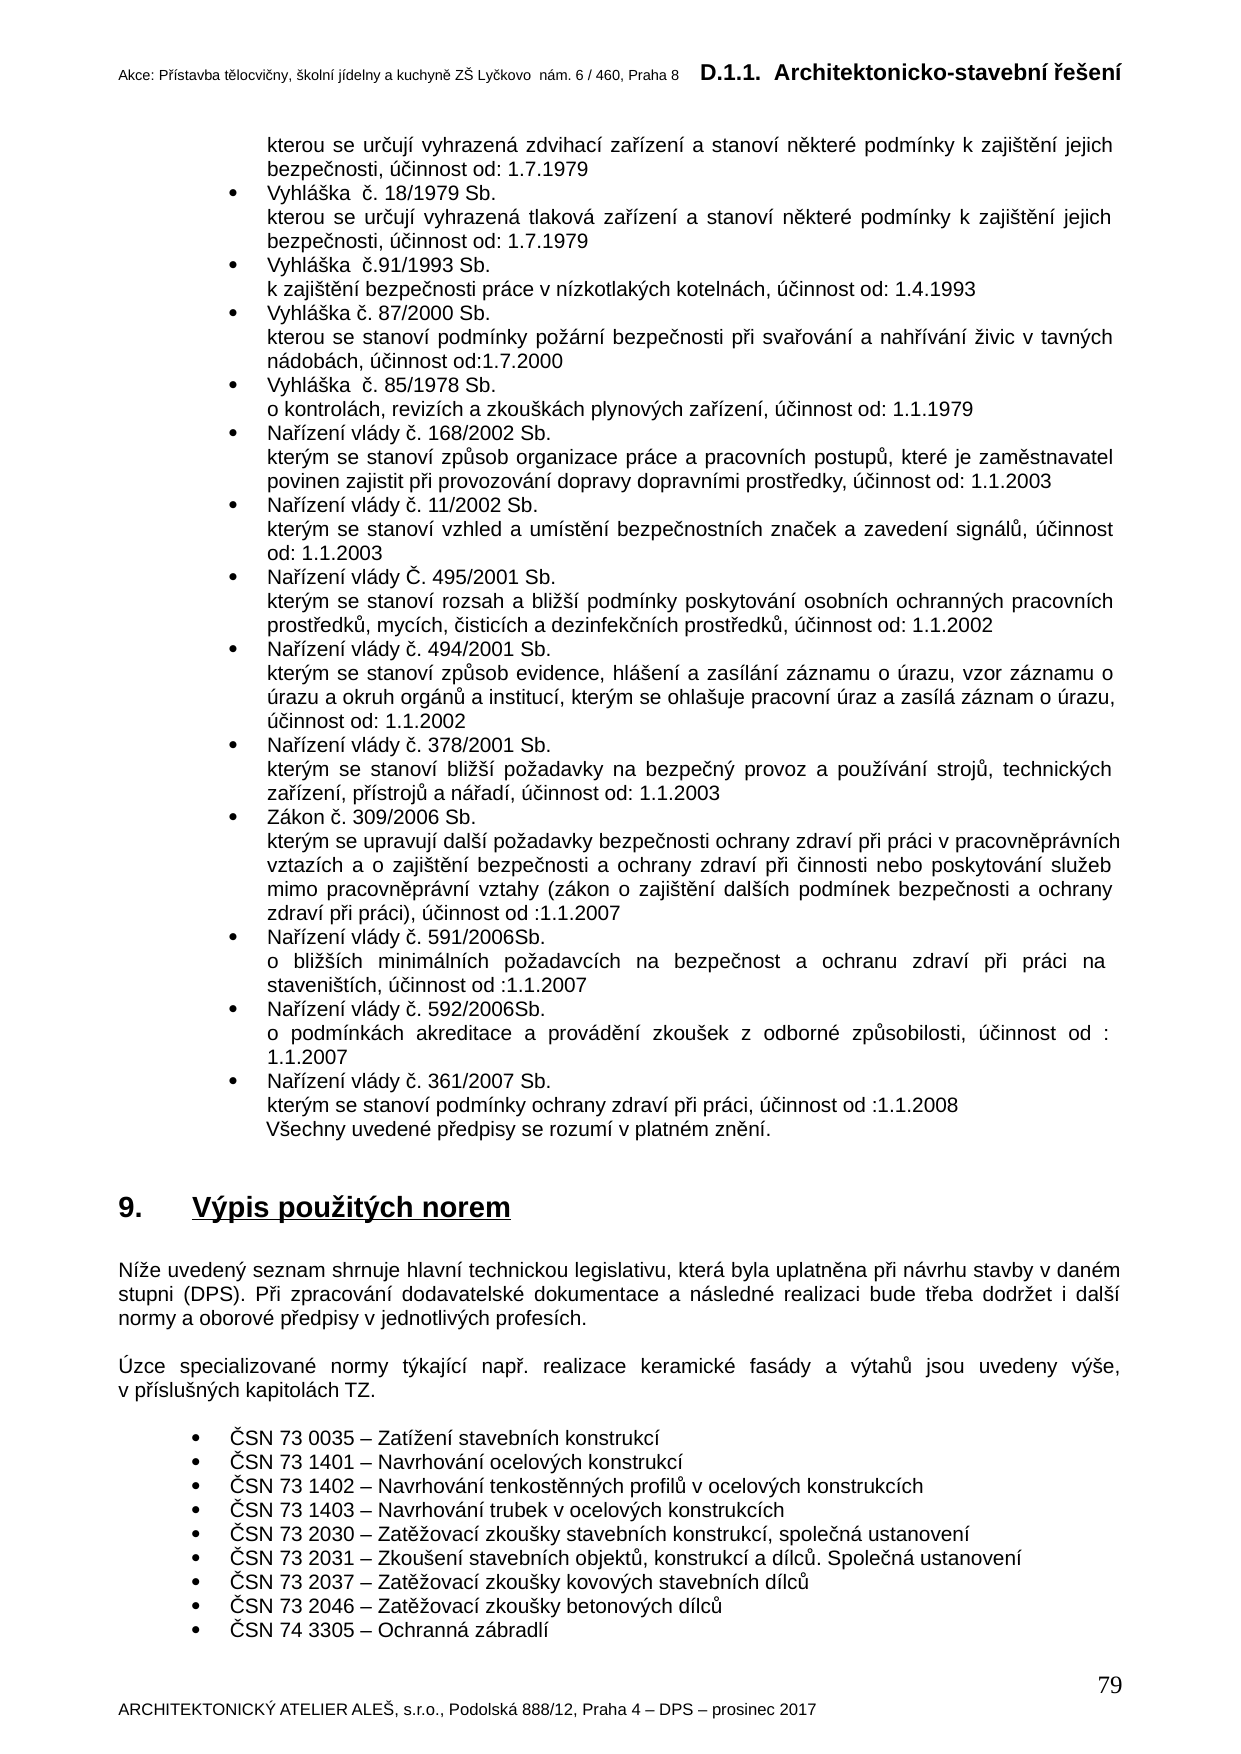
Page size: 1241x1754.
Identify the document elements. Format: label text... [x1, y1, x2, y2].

list Nařízení vlády č. 591/2006Sb. [229, 925, 1122, 949]
list Nařízení vlády č. 592/2006Sb. [229, 997, 1122, 1021]
text k zajištění bezpečnosti práce v nízkotlakých kotelnách, účinnost od: 1.4.1993 [118, 277, 1122, 301]
list ČSN 73 1403 – Navrhování trubek v ocelových konstrukcích [192, 1498, 1122, 1522]
list ČSN 73 2046 – Zatěžovací zkoušky betonových dílců [192, 1594, 1122, 1618]
text Všechny uvedené předpisy se rozumí v platném znění. [118, 1117, 1122, 1141]
list Vyhláška č. 85/1978 Sb. [229, 373, 1122, 397]
list Vyhláška č. 87/2000 Sb. [229, 301, 1122, 325]
text kterým se stanoví vzhled a umístění bezpečnostních značek a zavedení signálů, účinnost od: 1.1.2003 [118, 517, 1122, 565]
list ČSN 73 2030 – Zatěžovací zkoušky stavebních konstrukcí, společná ustanovení [192, 1522, 1122, 1546]
list ČSN 73 2031 – Zkoušení stavebních objektů, konstrukcí a dílců. Společná ustanovení [192, 1546, 1122, 1570]
list ČSN 73 0035 – Zatížení stavebních konstrukcí [192, 1426, 1122, 1449]
list Nařízení vlády Č. 495/2001 Sb. [229, 565, 1122, 589]
text kterou se stanoví podmínky požární bezpečnosti při svařování a nahřívání živic v tavných nádobách, účinnost od:1.7.2000 [118, 325, 1122, 373]
text o podmínkách akreditace a provádění zkoušek z odborné způsobilosti, účinnost od : 1.1.2007 [118, 1021, 1122, 1069]
text Úzce specializované normy týkající např. realizace keramické fasády a výtahů jsou uvedeny výše, v příslušných kapitolách TZ. [118, 1354, 1122, 1402]
list ČSN 74 3305 – Ochranná zábradlí [192, 1618, 1122, 1642]
list Vyhláška č. 18/1979 Sb. [229, 181, 1122, 205]
list Nařízení vlády č. 378/2001 Sb. [229, 733, 1122, 757]
list ČSN 73 1401 – Navrhování ocelových konstrukcí [192, 1449, 1122, 1474]
list Vyhláška č.91/1993 Sb. [229, 253, 1122, 277]
text Níže uvedený seznam shrnuje hlavní technickou legislativu, která byla uplatněna při návrhu stavby v daném stupni (DPS). Při zpracování dodavatelské dokumentace a následné realizaci bude třeba dodržet i další normy a oborové předpisy v jednotlivých profesích. [118, 1258, 1122, 1330]
text o bližších minimálních požadavcích na bezpečnost a ochranu zdraví při práci na staveništích, účinnost od :1.1.2007 [118, 949, 1122, 997]
text kterým se stanoví rozsah a bližší podmínky poskytování osobních ochranných pracovních prostředků, mycích, čisticích a dezinfekčních prostředků, účinnost od: 1.1.2002 [118, 589, 1122, 637]
text Výpis použitých norem [118, 1189, 1122, 1223]
text kterým se stanoví bližší požadavky na bezpečný provoz a používání strojů, technických zařízení, přístrojů a nářadí, účinnost od: 1.1.2003 [118, 757, 1122, 805]
text kterým se stanoví způsob evidence, hlášení a zasílání záznamu o úrazu, vzor záznamu o úrazu a okruh orgánů a institucí, kterým se ohlašuje pracovní úraz a zasílá záznam o úrazu, účinnost od: 1.1.2002 [118, 661, 1122, 733]
text kterou se určují vyhrazená zdvihací zařízení a stanoví některé podmínky k zajištění jejich bezpečnosti, účinnost od: 1.7.1979 [118, 133, 1122, 181]
list Zákon č. 309/2006 Sb. [229, 805, 1122, 829]
text kterým se stanoví podmínky ochrany zdraví při práci, účinnost od :1.1.2008 [118, 1093, 1122, 1117]
list Nařízení vlády č. 494/2001 Sb. [229, 637, 1122, 661]
list Nařízení vlády č. 168/2002 Sb. [229, 421, 1122, 445]
text kterým se upravují další požadavky bezpečnosti ochrany zdraví při práci v pracovněprávních vztazích a o zajištění bezpečnosti a ochrany zdraví při činnosti nebo poskytování služeb mimo pracovněprávní vztahy (zákon o zajištění dalších podmínek bezpečnosti a ochrany zdraví při práci), účinnost od :1.1.2007 [118, 829, 1122, 925]
list Nařízení vlády č. 11/2002 Sb. [229, 493, 1122, 517]
text kterou se určují vyhrazená tlaková zařízení a stanoví některé podmínky k zajištění jejich bezpečnosti, účinnost od: 1.7.1979 [118, 205, 1122, 253]
text o kontrolách, revizích a zkouškách plynových zařízení, účinnost od: 1.1.1979 [118, 397, 1122, 421]
list Nařízení vlády č. 361/2007 Sb. [229, 1069, 1122, 1093]
list ČSN 73 2037 – Zatěžovací zkoušky kovových stavebních dílců [192, 1570, 1122, 1594]
list ČSN 73 1402 – Navrhování tenkostěnných profilů v ocelových konstrukcích [192, 1474, 1122, 1498]
text kterým se stanoví způsob organizace práce a pracovních postupů, které je zaměstnavatel povinen zajistit při provozování dopravy dopravními prostředky, účinnost od: 1.1.2003 [118, 445, 1122, 493]
